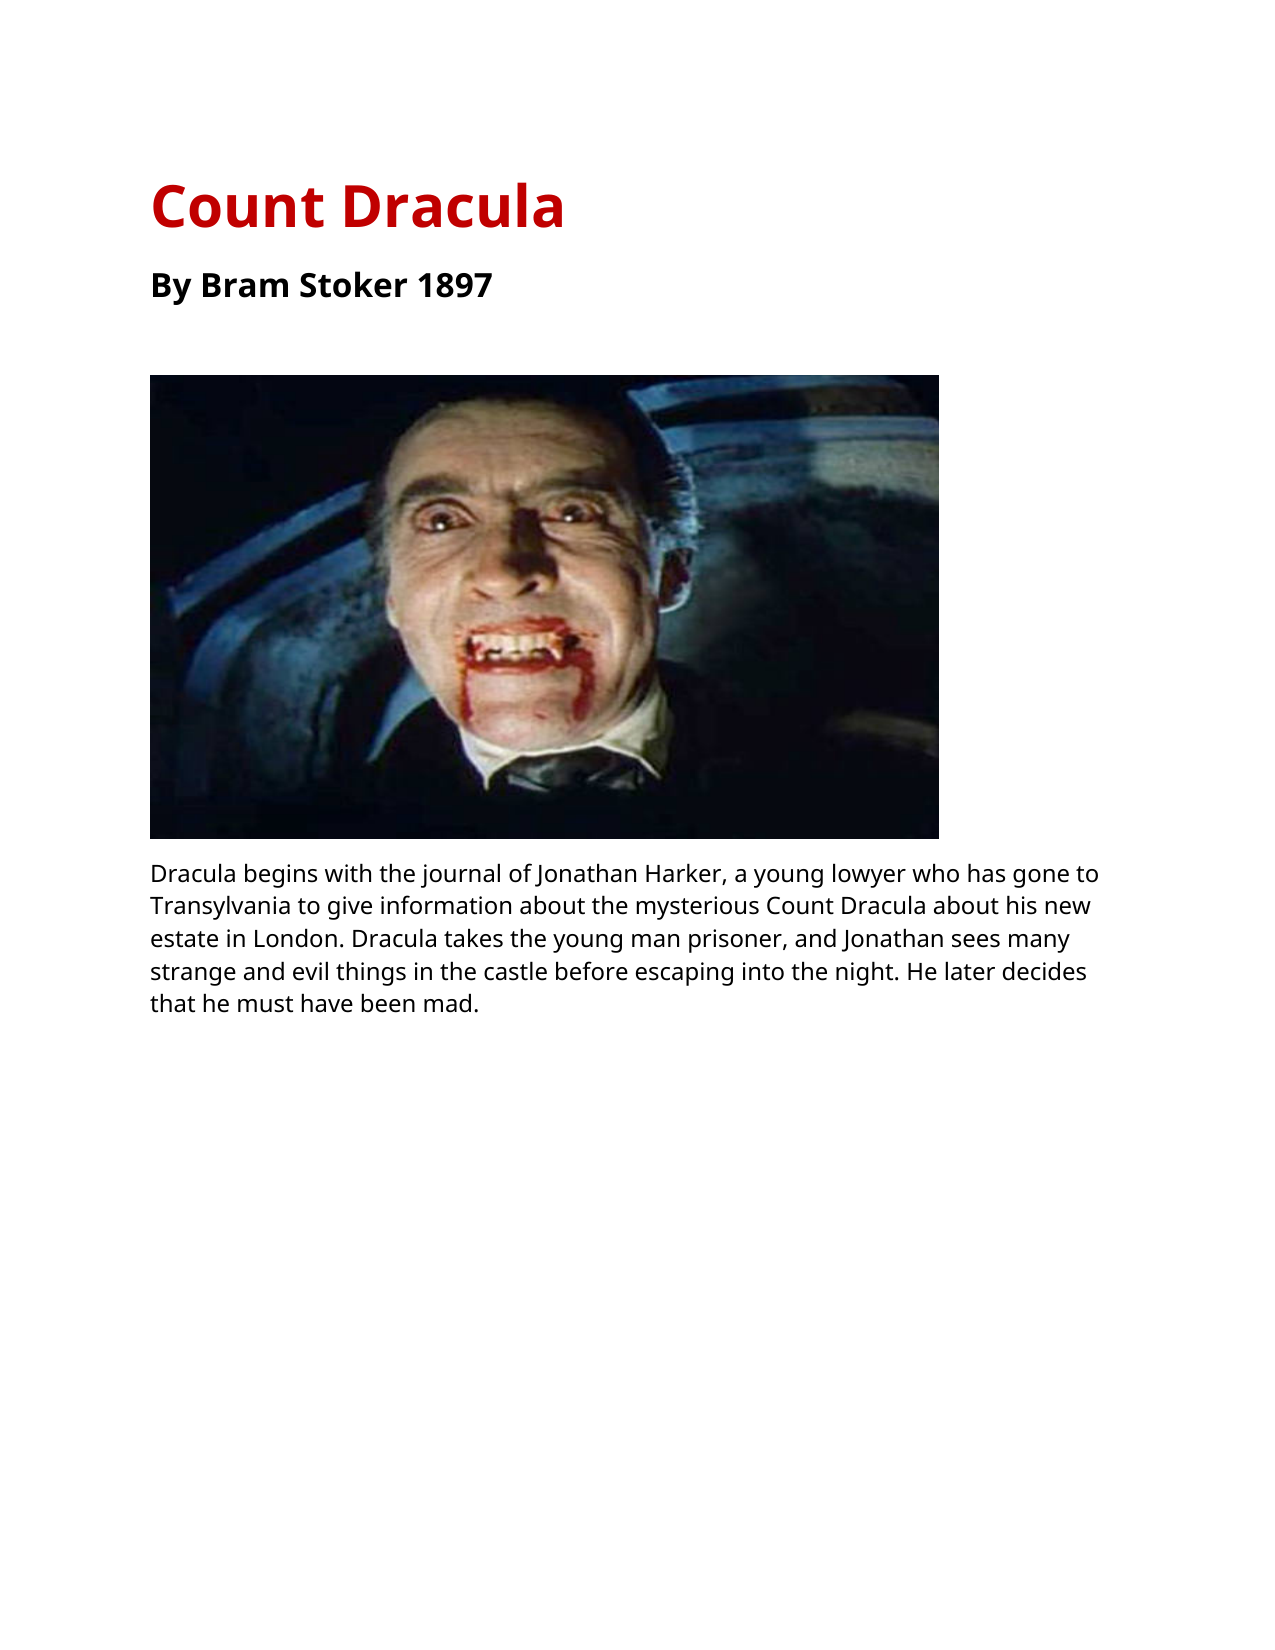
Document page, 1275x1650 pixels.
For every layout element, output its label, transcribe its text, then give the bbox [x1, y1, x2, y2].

text By Bram Stoker 1897 [150, 262, 1125, 307]
text Count Dracula [150, 165, 1125, 244]
text Dracula begins with the journal of Jonathan Harker, a young lowyer who has gone to Transylvania to give information about the mysterious Count Dracula about his new estate in London. Dracula takes the young man prisoner, and Jonathan sees many strange and evil things in the castle before escaping into the night. He later decides that he must have been mad. [150, 857, 1125, 1019]
picture [150, 375, 939, 839]
